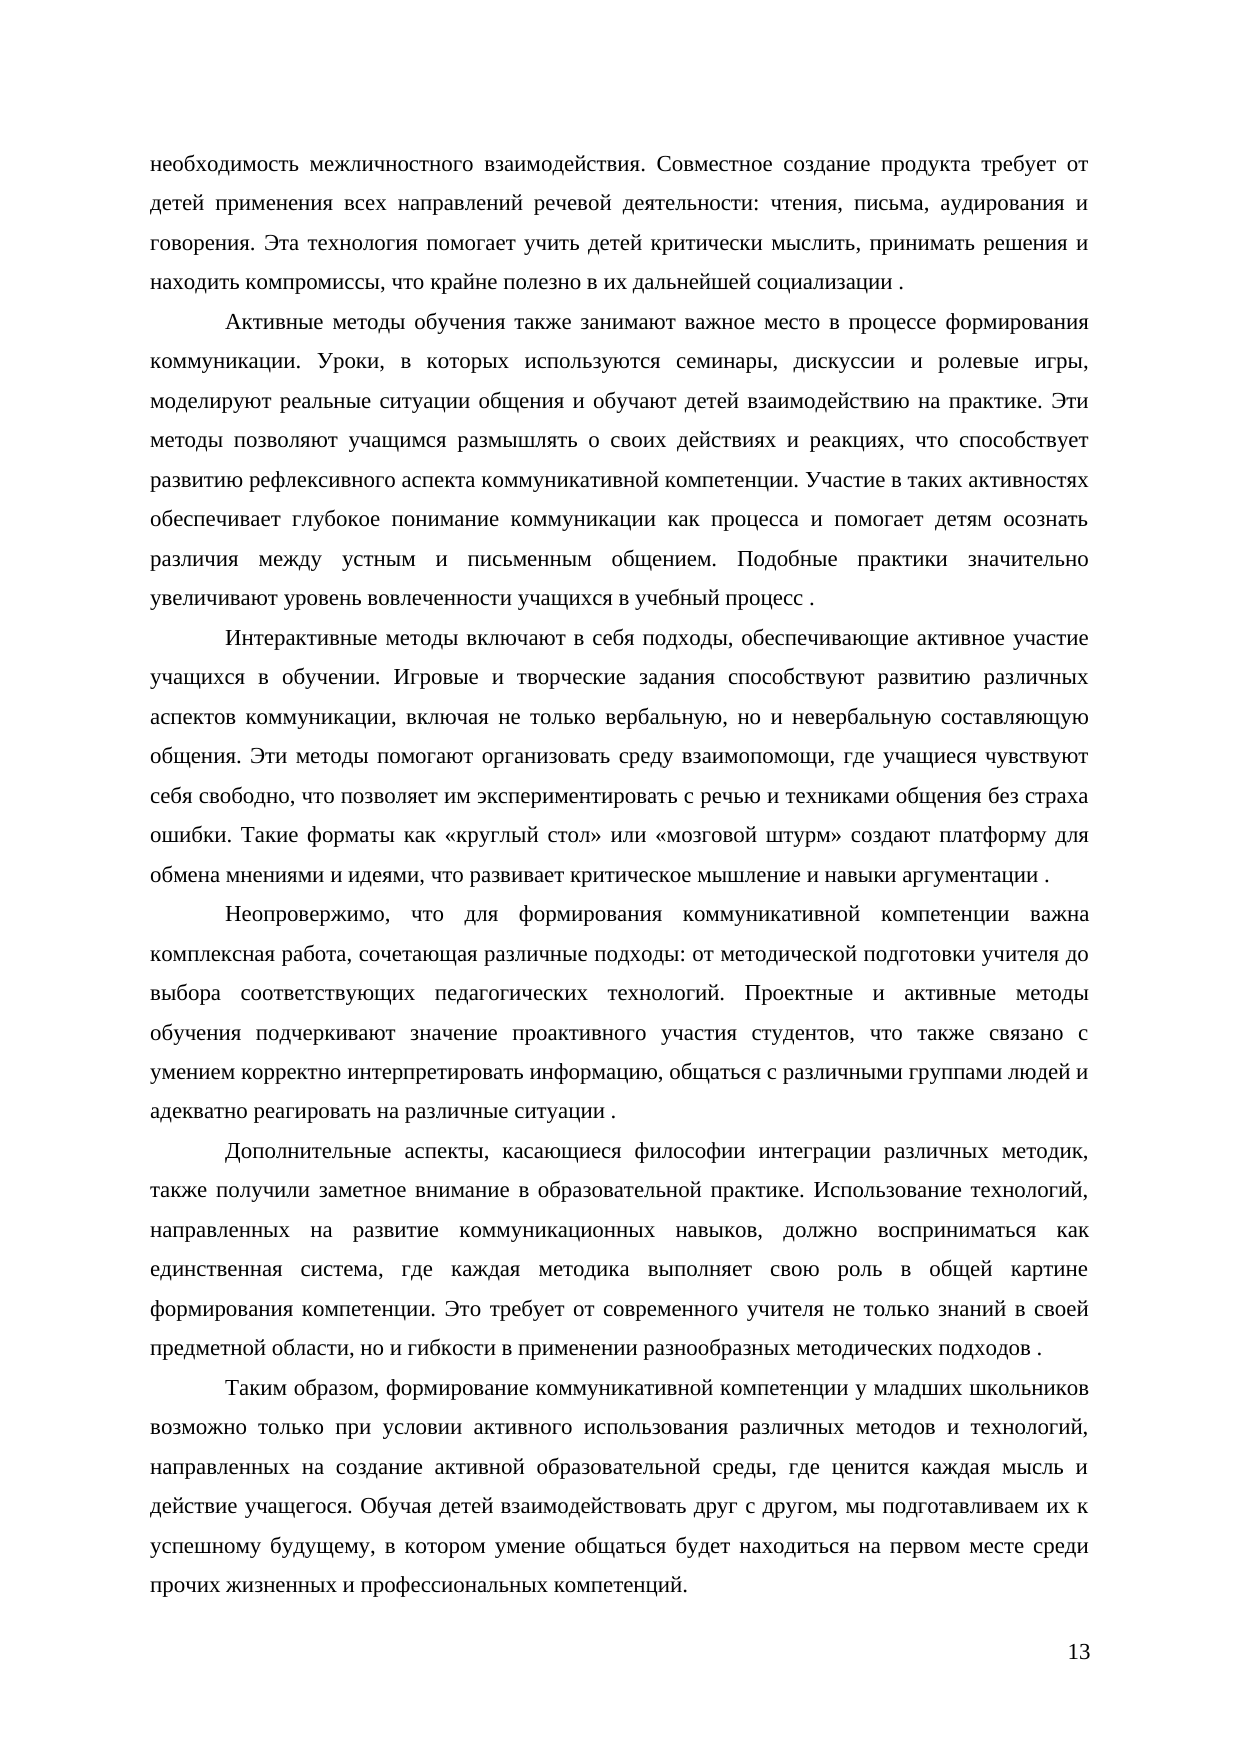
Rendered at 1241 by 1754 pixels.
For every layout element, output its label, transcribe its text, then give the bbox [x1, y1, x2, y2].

text Активные методы обучения также занимают важное место в процессе формирования коммуникации. Уроки, в которых используются семинары, дискуссии и ролевые игры, моделируют реальные ситуации общения и обучают детей взаимодействию на практике. Эти методы позволяют учащимся размышлять о своих действиях и реакциях, что способствует развитию рефлексивного аспекта коммуникативной компетенции. Участие в таких активностях обеспечивает глубокое понимание коммуникации как процесса и помогает детям осознать различия между устным и письменным общением. Подобные практики значительно увеличивают уровень вовлеченности учащихся в учебный процесс . [150, 308, 1090, 611]
text Дополнительные аспекты, касающиеся философии интеграции различных методик, также получили заметное внимание в образовательной практике. Использование технологий, направленных на развитие коммуникационных навыков, должно восприниматься как единственная система, где каждая методика выполняет свою роль в общей картине формирования компетенции. Это требует от современного учителя не только знаний в своей предметной области, но и гибкости в применении разнообразных методических подходов . [150, 1137, 1090, 1361]
text Интерактивные методы включают в себя подходы, обеспечивающие активное участие учащихся в обучении. Игровые и творческие задания способствуют развитию различных аспектов коммуникации, включая не только вербальную, но и невербальную составляющую общения. Эти методы помогают организовать среду взаимопомощи, где учащиеся чувствуют себя свободно, что позволяет им экспериментировать с речью и техниками общения без страха ошибки. Такие форматы как «круглый стол» или «мозговой штурм» создают платформу для обмена мнениями и идеями, что развивает критическое мышление и навыки аргументации . [150, 624, 1090, 887]
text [150, 150, 1090, 295]
text Таким образом, формирование коммуникативной компетенции у младших школьников возможно только при условии активного использования различных методов и технологий, направленных на создание активной образовательной среды, где ценится каждая мысль и действие учащегося. Обучая детей взаимодействовать друг с другом, мы подготавливаем их к успешному будущему, в котором умение общаться будет находиться на первом месте среди прочих жизненных и профессиональных компетенций. [150, 1374, 1090, 1598]
text Неопровержимо, что для формирования коммуникативной компетенции важна комплексная работа, сочетающая различные подходы: от методической подготовки учителя до выбора соответствующих педагогических технологий. Проектные и активные методы обучения подчеркивают значение проактивного участия студентов, что также связано с умением корректно интерпретировать информацию, общаться с различными группами людей и адекватно реагировать на различные ситуации . [150, 900, 1090, 1124]
